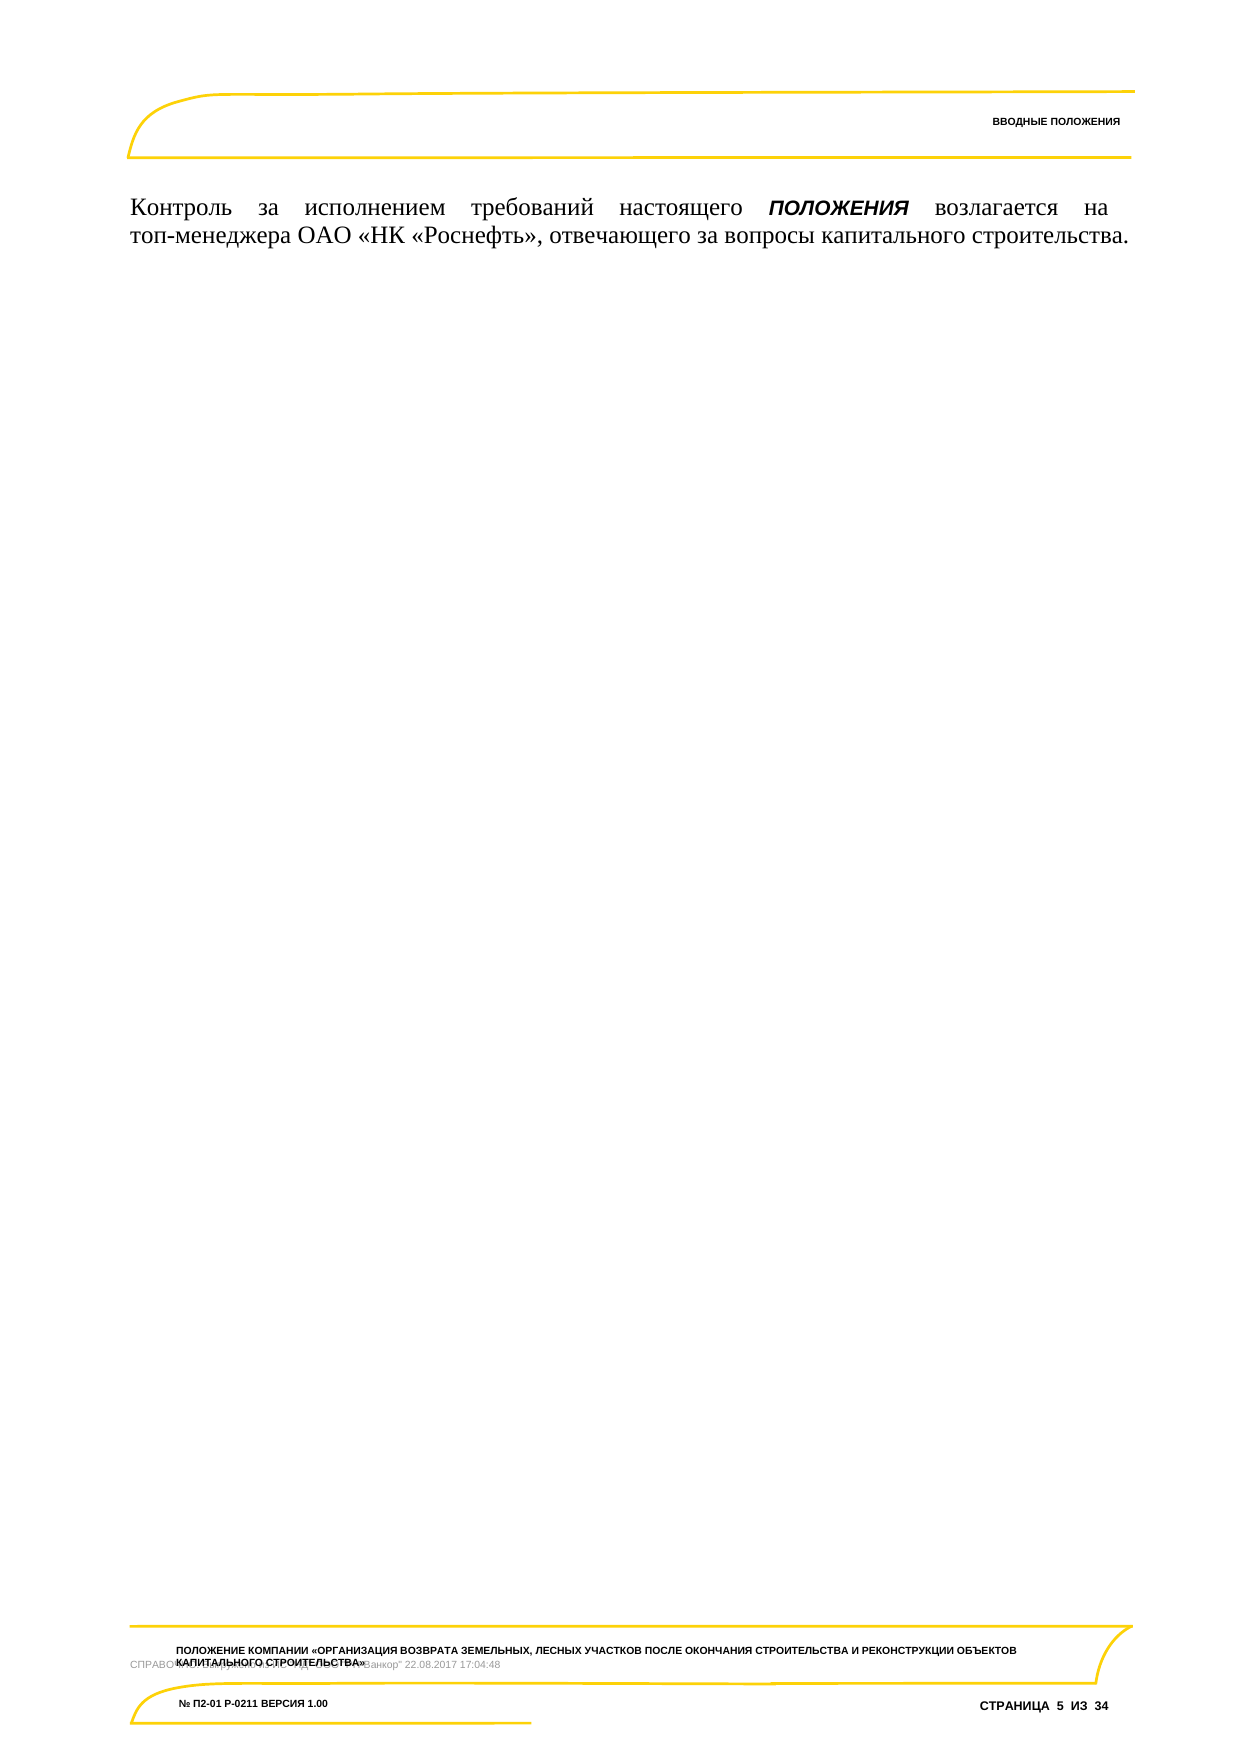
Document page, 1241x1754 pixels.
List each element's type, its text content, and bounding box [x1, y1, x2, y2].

text Контроль за исполнением требований настоящего ПОЛОЖЕНИЯ возлагается на топ-менеджера ОАО «НК «Роснефть», отвечающего за вопросы капитального строительства. [130, 192, 1134, 249]
